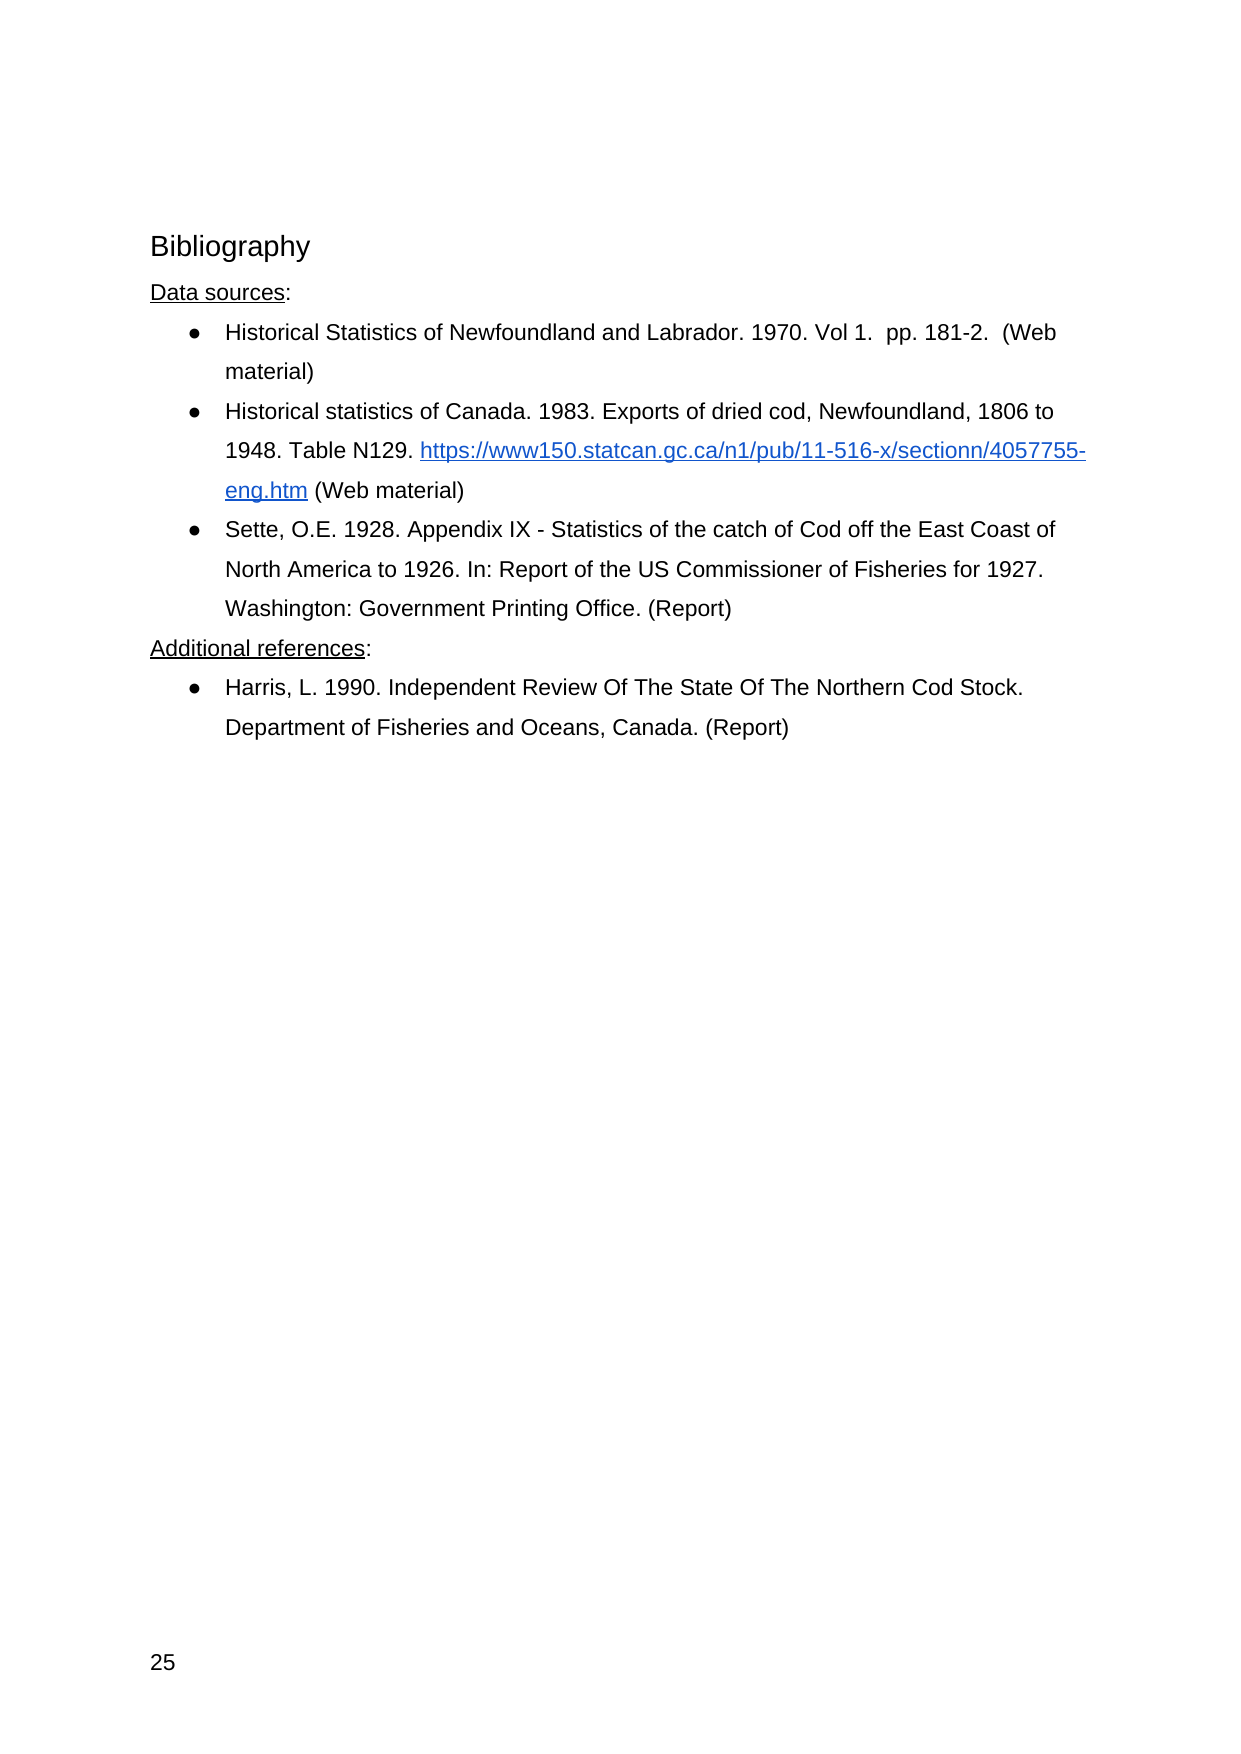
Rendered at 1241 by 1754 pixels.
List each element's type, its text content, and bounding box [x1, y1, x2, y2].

list Harris, L. 1990. Independent Review Of The State Of The Northern Cod Stock. Department of Fisheries and Oceans, Canada. (Report) [187, 674, 1090, 740]
list Historical statistics of Canada. 1983. Exports of dried cod, Newfoundland, 1806 to 1948. Table N129. https://www150.statcan.gc.ca/n1/pub/11-516-x/sectionn/4057755-eng.htm (Web material) [187, 398, 1090, 503]
list Sette, O.E. 1928. Appendix IX - Statistics of the catch of Cod off the East Coast of North America to 1926. In: Report of the US Commissioner of Fisheries for 1927. Washington: Government Printing Office. (Report) [187, 516, 1090, 621]
text Bibliography [150, 229, 1090, 262]
list Historical Statistics of Newfoundland and Labrador. 1970. Vol 1. pp. 181-2. (Web material) [187, 319, 1090, 384]
text Additional references: [150, 634, 1090, 661]
text Data sources: [150, 279, 1090, 306]
